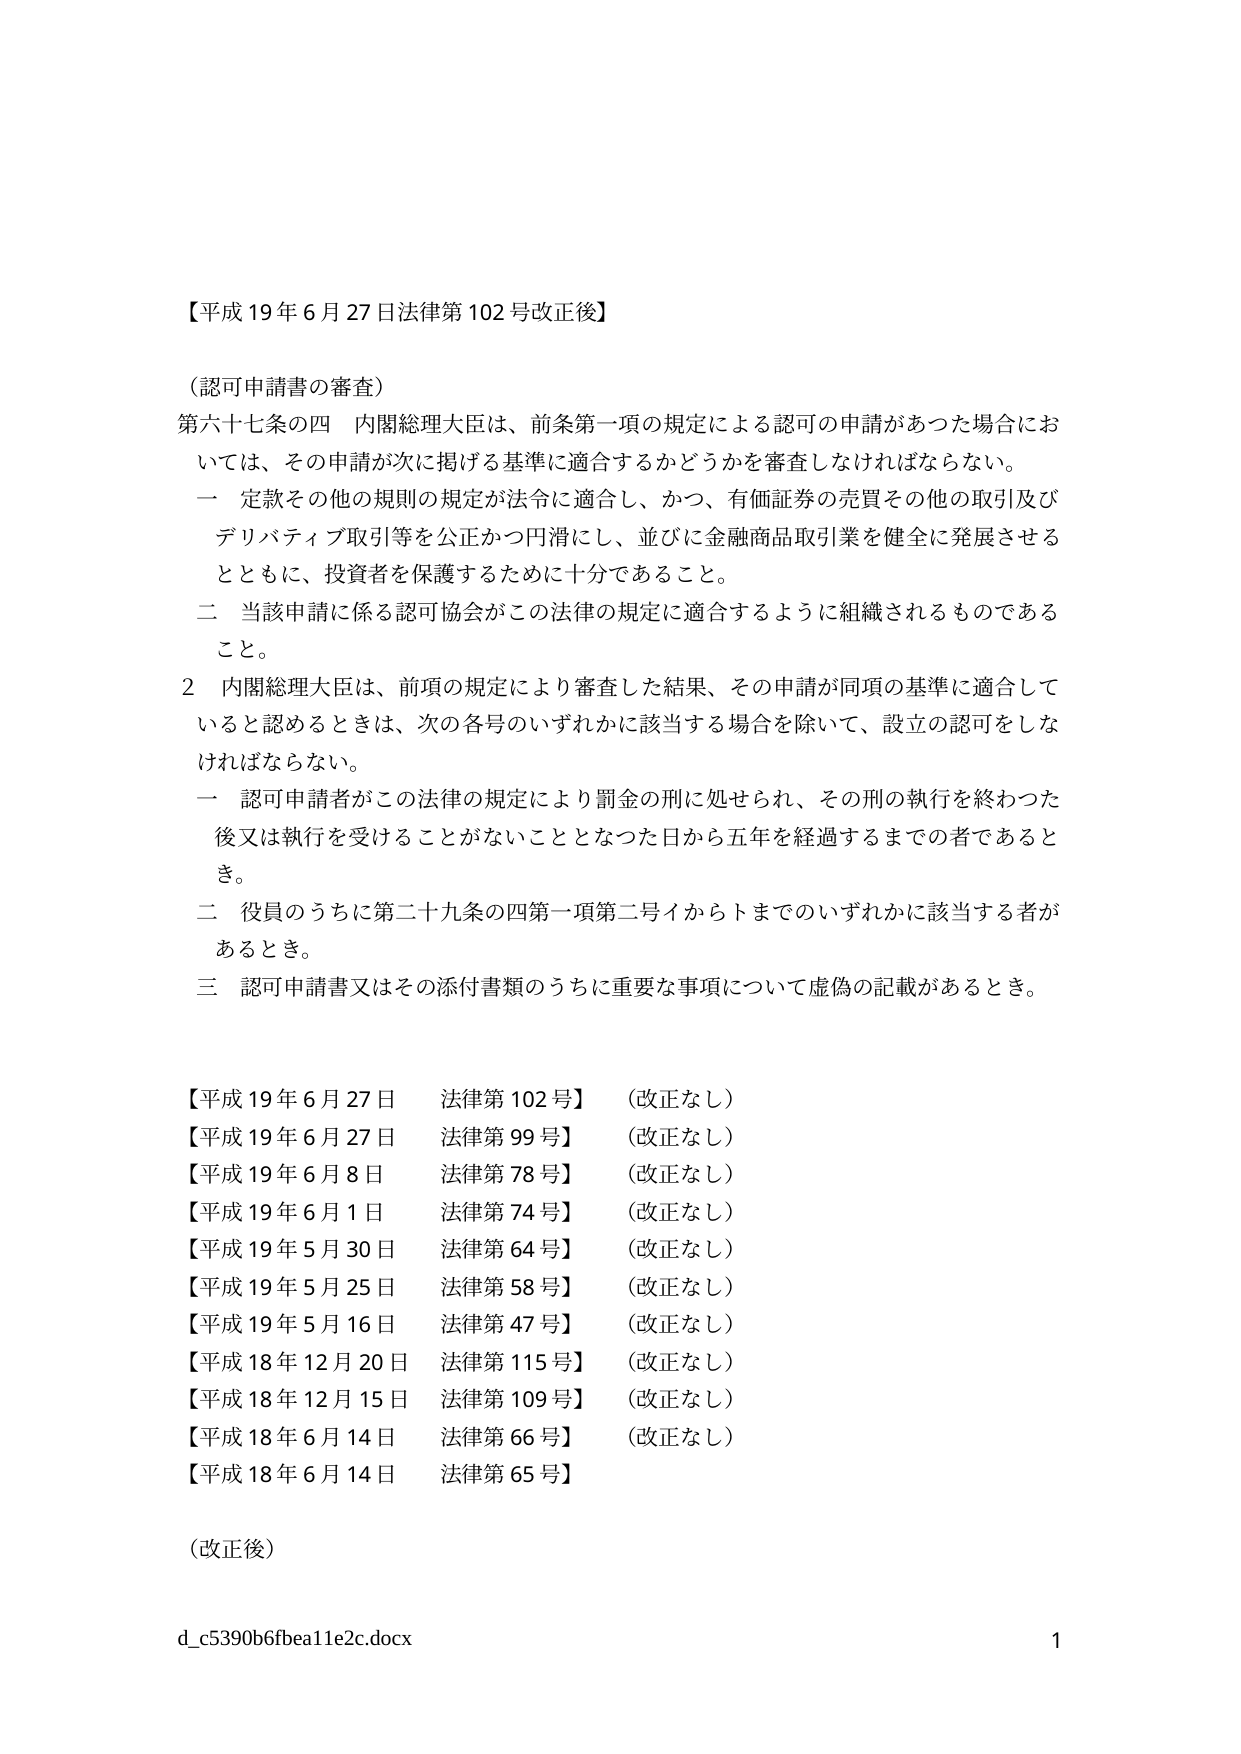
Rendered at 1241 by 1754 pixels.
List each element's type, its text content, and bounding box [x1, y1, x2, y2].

text （改正後） [177, 1529, 1063, 1567]
text 【平成19年6月8日 法律第78号】 （改正なし） [177, 1154, 1063, 1192]
text 【平成19年6月1日 法律第74号】 （改正なし） [177, 1192, 1063, 1229]
text 【平成18年6月14日 法律第66号】 （改正なし） [177, 1417, 1063, 1454]
text 【平成19年6月27日法律第102号改正後】 [177, 292, 1063, 329]
text 三 認可申請書又はその添付書類のうちに重要な事項について虚偽の記載があるとき。 [196, 967, 1063, 1004]
text 【平成19年6月27日 法律第102号】 （改正なし） [177, 1079, 1063, 1117]
text 一 定款その他の規則の規定が法令に適合し、かつ、有価証券の売買その他の取引及びデリバティブ取引等を公正かつ円滑にし、並びに金融商品取引業を健全に発展させるとともに、投資者を保護するために十分であること。 [196, 479, 1063, 592]
text 第六十七条の四 内閣総理大臣は、前条第一項の規定による認可の申請があつた場合においては、その申請が次に掲げる基準に適合するかどうかを審査しなければならない。 [177, 404, 1063, 479]
text ２ 内閣総理大臣は、前項の規定により審査した結果、その申請が同項の基準に適合していると認めるときは、次の各号のいずれかに該当する場合を除いて、設立の認可をしなければならない。 [177, 667, 1063, 779]
text 一 認可申請者がこの法律の規定により罰金の刑に処せられ、その刑の執行を終わつた後又は執行を受けることがないこととなつた日から五年を経過するまでの者であるとき。 [196, 779, 1063, 892]
text 【平成18年6月14日 法律第65号】 [177, 1454, 1063, 1492]
text 【平成19年5月30日 法律第64号】 （改正なし） [177, 1229, 1063, 1267]
text 【平成19年5月25日 法律第58号】 （改正なし） [177, 1267, 1063, 1304]
text 【平成18年12月15日 法律第109号】 （改正なし） [177, 1379, 1063, 1417]
text 【平成19年5月16日 法律第47号】 （改正なし） [177, 1304, 1063, 1342]
text 二 当該申請に係る認可協会がこの法律の規定に適合するように組織されるものであること。 [196, 592, 1063, 667]
text （認可申請書の審査） [177, 367, 1063, 404]
text 二 役員のうちに第二十九条の四第一項第二号イからトまでのいずれかに該当する者があるとき。 [196, 892, 1063, 967]
text 【平成18年12月20日 法律第115号】 （改正なし） [177, 1342, 1063, 1379]
text 【平成19年6月27日 法律第99号】 （改正なし） [177, 1117, 1063, 1154]
